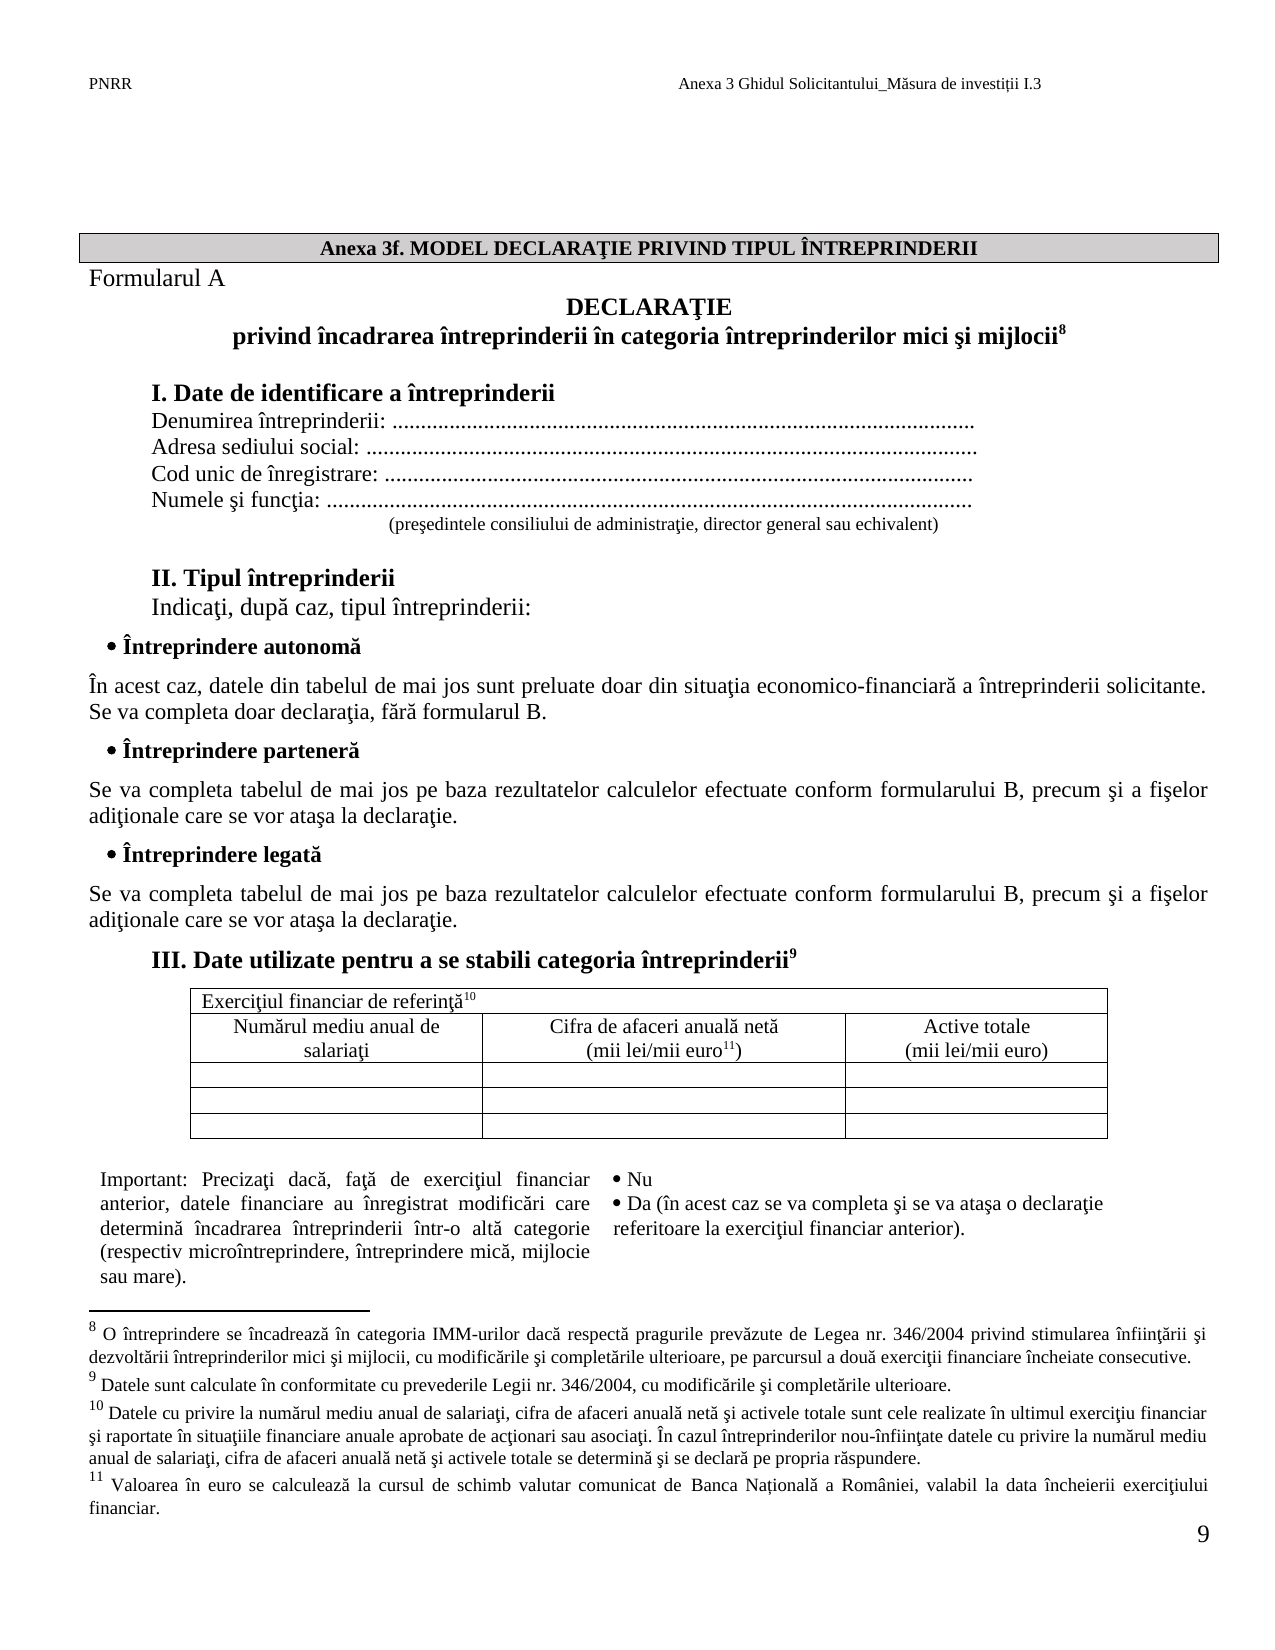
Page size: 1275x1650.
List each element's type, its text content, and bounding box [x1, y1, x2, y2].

text Întreprindere autonomă [89, 633, 1209, 659]
text Denumirea întreprinderii: ...................................................................................................... [89, 407, 1209, 433]
table_cell [483, 1063, 845, 1087]
text În acest caz, datele din tabelul de mai jos sunt preluate doar din situaţia economico-financiară a întreprinderii solicitante. Se va completa doar declaraţia, fără formularul B. [89, 672, 1209, 724]
table_header Exerciţiul financiar de referinţă [191, 989, 1107, 1013]
table_cell [846, 1063, 1107, 1087]
text II. Tipul întreprinderii [89, 563, 1209, 592]
table_cell [191, 1063, 482, 1087]
text Se va completa tabelul de mai jos pe baza rezultatelor calculelor efectuate conform formularului B, precum şi a fişelor adiţionale care se vor ataşa la declaraţie. [89, 880, 1209, 932]
text Indicaţi, după caz, tipul întreprinderii: [89, 592, 1209, 620]
table_cell [846, 1088, 1107, 1112]
text Întreprindere parteneră [89, 737, 1209, 763]
table_cell Cifra de afaceri anuală netă (mii lei/mii euro) [483, 1014, 845, 1062]
table_cell Active totale (mii lei/mii euro) [846, 1014, 1107, 1062]
text I. Date de identificare a întreprinderii [89, 378, 1209, 407]
text Numele şi funcţia: ................................................................................................................. [89, 486, 1209, 512]
text Formularul A [89, 263, 1209, 292]
text Întreprindere legată [89, 841, 1209, 867]
table_cell Numărul mediu anual de salariaţi [191, 1014, 482, 1062]
text III. Date utilizate pentru a se stabili categoria întreprinderii [89, 945, 1209, 974]
table_cell [191, 1114, 482, 1137]
table_cell [191, 1088, 482, 1112]
table_cell [483, 1088, 845, 1112]
text Cod unic de înregistrare: ....................................................................................................... [89, 460, 1209, 486]
text privind încadrarea întreprinderii în categoria întreprinderilor mici şi mijlocii [89, 321, 1209, 349]
text (preşedintele consiliului de administraţie, director general sau echivalent) [89, 512, 1209, 534]
table_header Important: Precizaţi dacă, faţă de exerciţiul financiar anterior, datele financiare au înregistrat modificări care determină încadrarea întreprinderii într-o altă categorie (respectiv microîntreprindere, întreprindere mică, mijlocie sau mare). [89, 1167, 602, 1288]
table_cell [483, 1114, 845, 1137]
table_header Nu Da (în acest caz se va completa şi se va ataşa o declaraţie referitoare la exerciţiul financiar anterior). [602, 1167, 1115, 1288]
text DECLARAŢIE [89, 292, 1209, 321]
text Se va completa tabelul de mai jos pe baza rezultatelor calculelor efectuate conform formularului B, precum şi a fişelor adiţionale care se vor ataşa la declaraţie. [89, 776, 1209, 828]
text Adresa sediului social: ........................................................................................................... [89, 433, 1209, 460]
text Anexa 3f. MODEL DECLARAŢIE PRIVIND TIPUL ÎNTREPRINDERII [80, 234, 1218, 262]
table_cell [846, 1114, 1107, 1137]
